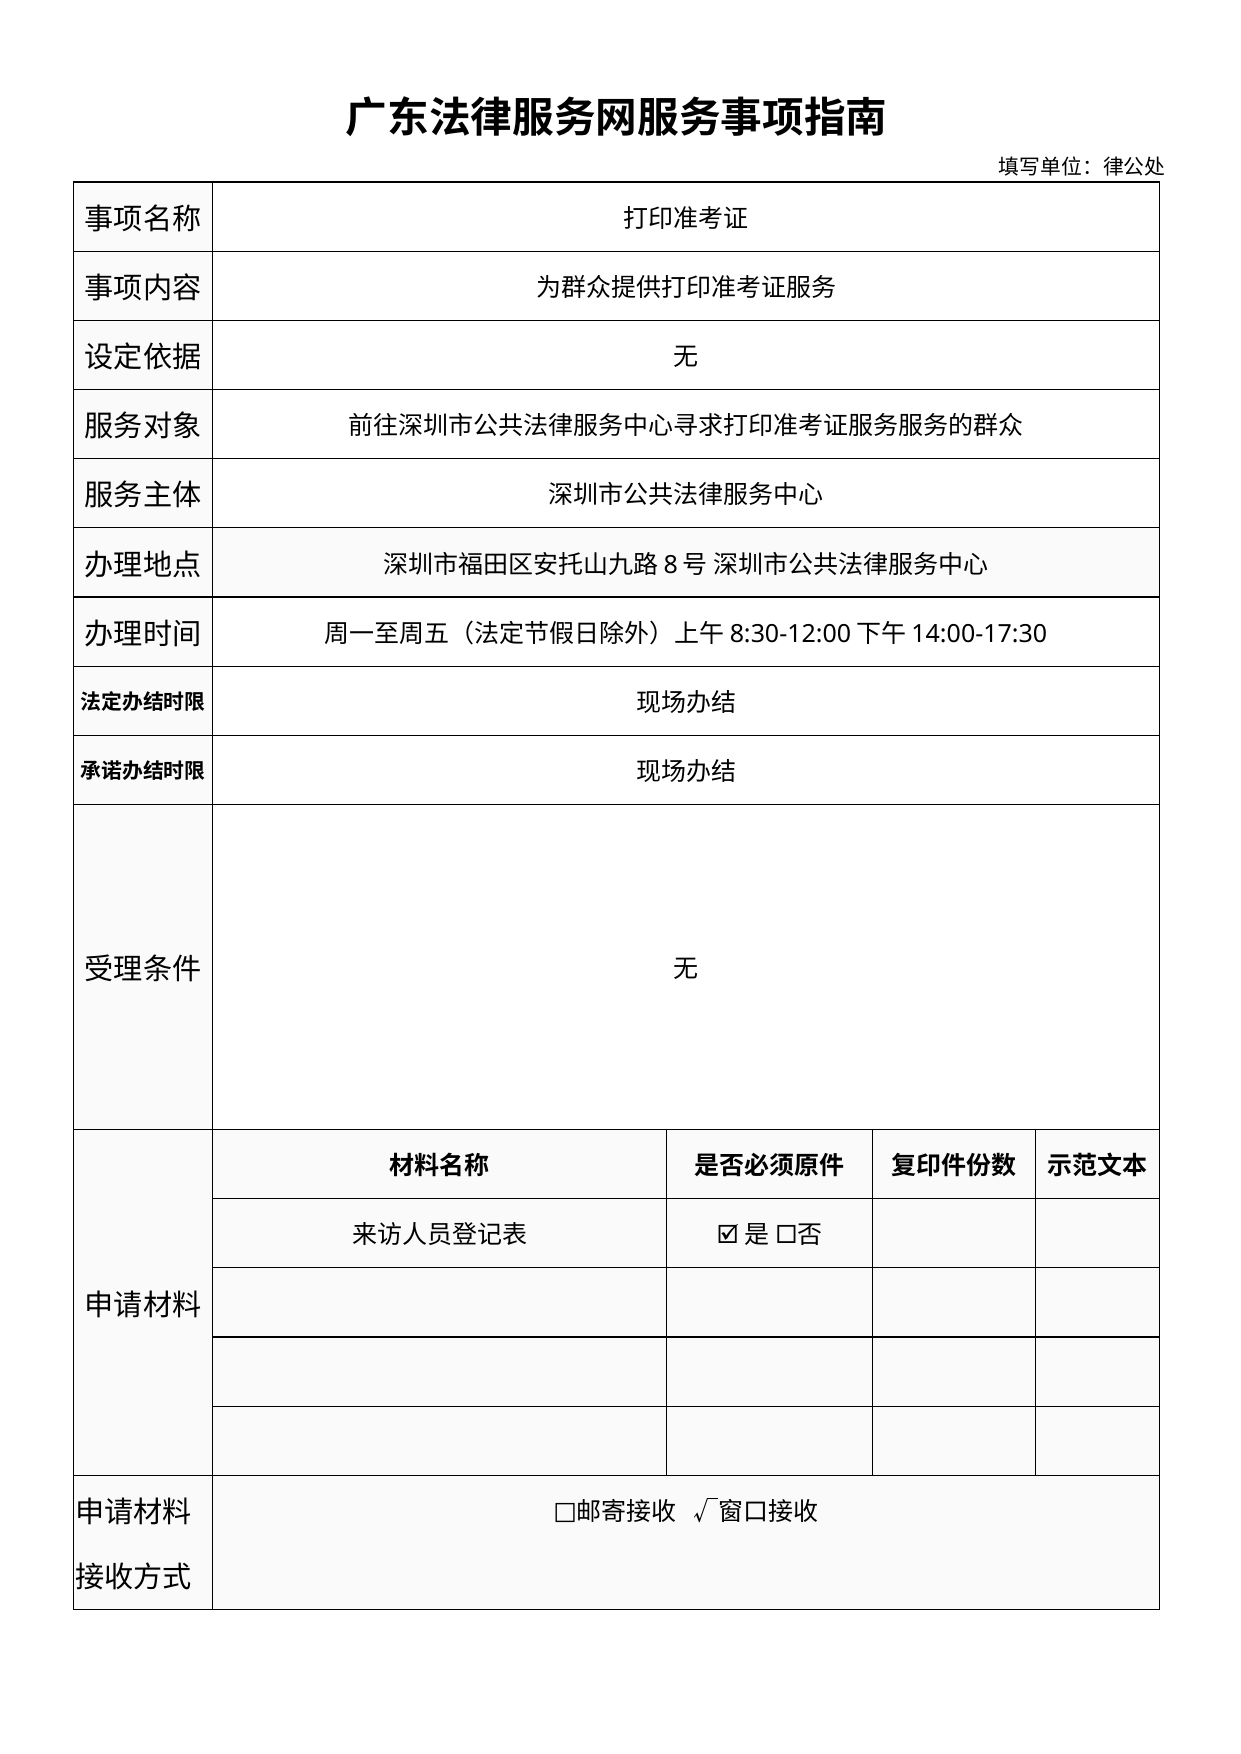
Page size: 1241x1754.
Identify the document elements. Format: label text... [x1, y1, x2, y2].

table_cell 材料名称 [213, 1130, 666, 1198]
table_cell 是 否 [667, 1199, 872, 1267]
table_cell [667, 1338, 872, 1406]
table_cell 前往深圳市公共法律服务中心寻求打印准考证服务服务的群众 [213, 390, 1159, 458]
table_cell 现场办结 [213, 736, 1159, 804]
table_cell [667, 1268, 872, 1336]
table_cell 办理时间 [74, 598, 212, 666]
table_cell 周一至周五（法定节假日除外）上午8:30-12:00下午14:00-17:30 [213, 598, 1159, 666]
table_cell 现场办结 [213, 667, 1159, 735]
table_header 广东法律服务网服务事项指南 [74, 81, 1159, 149]
table_cell 深圳市公共法律服务中心 [213, 459, 1159, 527]
table_cell [873, 1268, 1035, 1336]
table_cell 受理条件 [74, 805, 212, 1129]
table_cell □邮寄接收 √窗口接收 [213, 1476, 1159, 1609]
table_header 打印准考证 [213, 183, 1159, 251]
table_cell [873, 1338, 1035, 1406]
table_cell 承诺办结时限 [74, 736, 212, 804]
table_cell 法定办结时限 [74, 667, 212, 735]
table_cell [873, 1407, 1035, 1475]
table_cell [1036, 1268, 1159, 1336]
table_cell 来访人员登记表 [213, 1199, 666, 1267]
table_cell 办理地点 [74, 528, 212, 596]
table_cell 服务主体 [74, 459, 212, 527]
table_cell 事项内容 [74, 252, 212, 320]
table_cell [213, 1407, 666, 1475]
table_cell 无 [213, 321, 1159, 389]
table_cell [213, 1268, 666, 1336]
table_cell 申请材料 [74, 1130, 212, 1475]
table_cell 深圳市福田区安托山九路8号 深圳市公共法律服务中心 [213, 528, 1159, 596]
table_cell 是否必须原件 [667, 1130, 872, 1198]
table_cell 服务对象 [74, 390, 212, 458]
table_header 事项名称 [74, 183, 212, 251]
table_cell [1036, 1338, 1159, 1406]
text 填写单位：律公处 [75, 149, 1165, 181]
table_cell [213, 1338, 666, 1406]
table_cell [873, 1199, 1035, 1267]
table_cell 为群众提供打印准考证服务 [213, 252, 1159, 320]
table_cell 复印件份数 [873, 1130, 1035, 1198]
table_cell [1036, 1199, 1159, 1267]
table_cell [667, 1407, 872, 1475]
table_cell 设定依据 [74, 321, 212, 389]
table_cell [1036, 1407, 1159, 1475]
table_cell 申请材料接收方式 [74, 1476, 212, 1609]
table_cell ⽰范⽂本 [1036, 1130, 1159, 1198]
table_cell 无 [213, 805, 1159, 1129]
